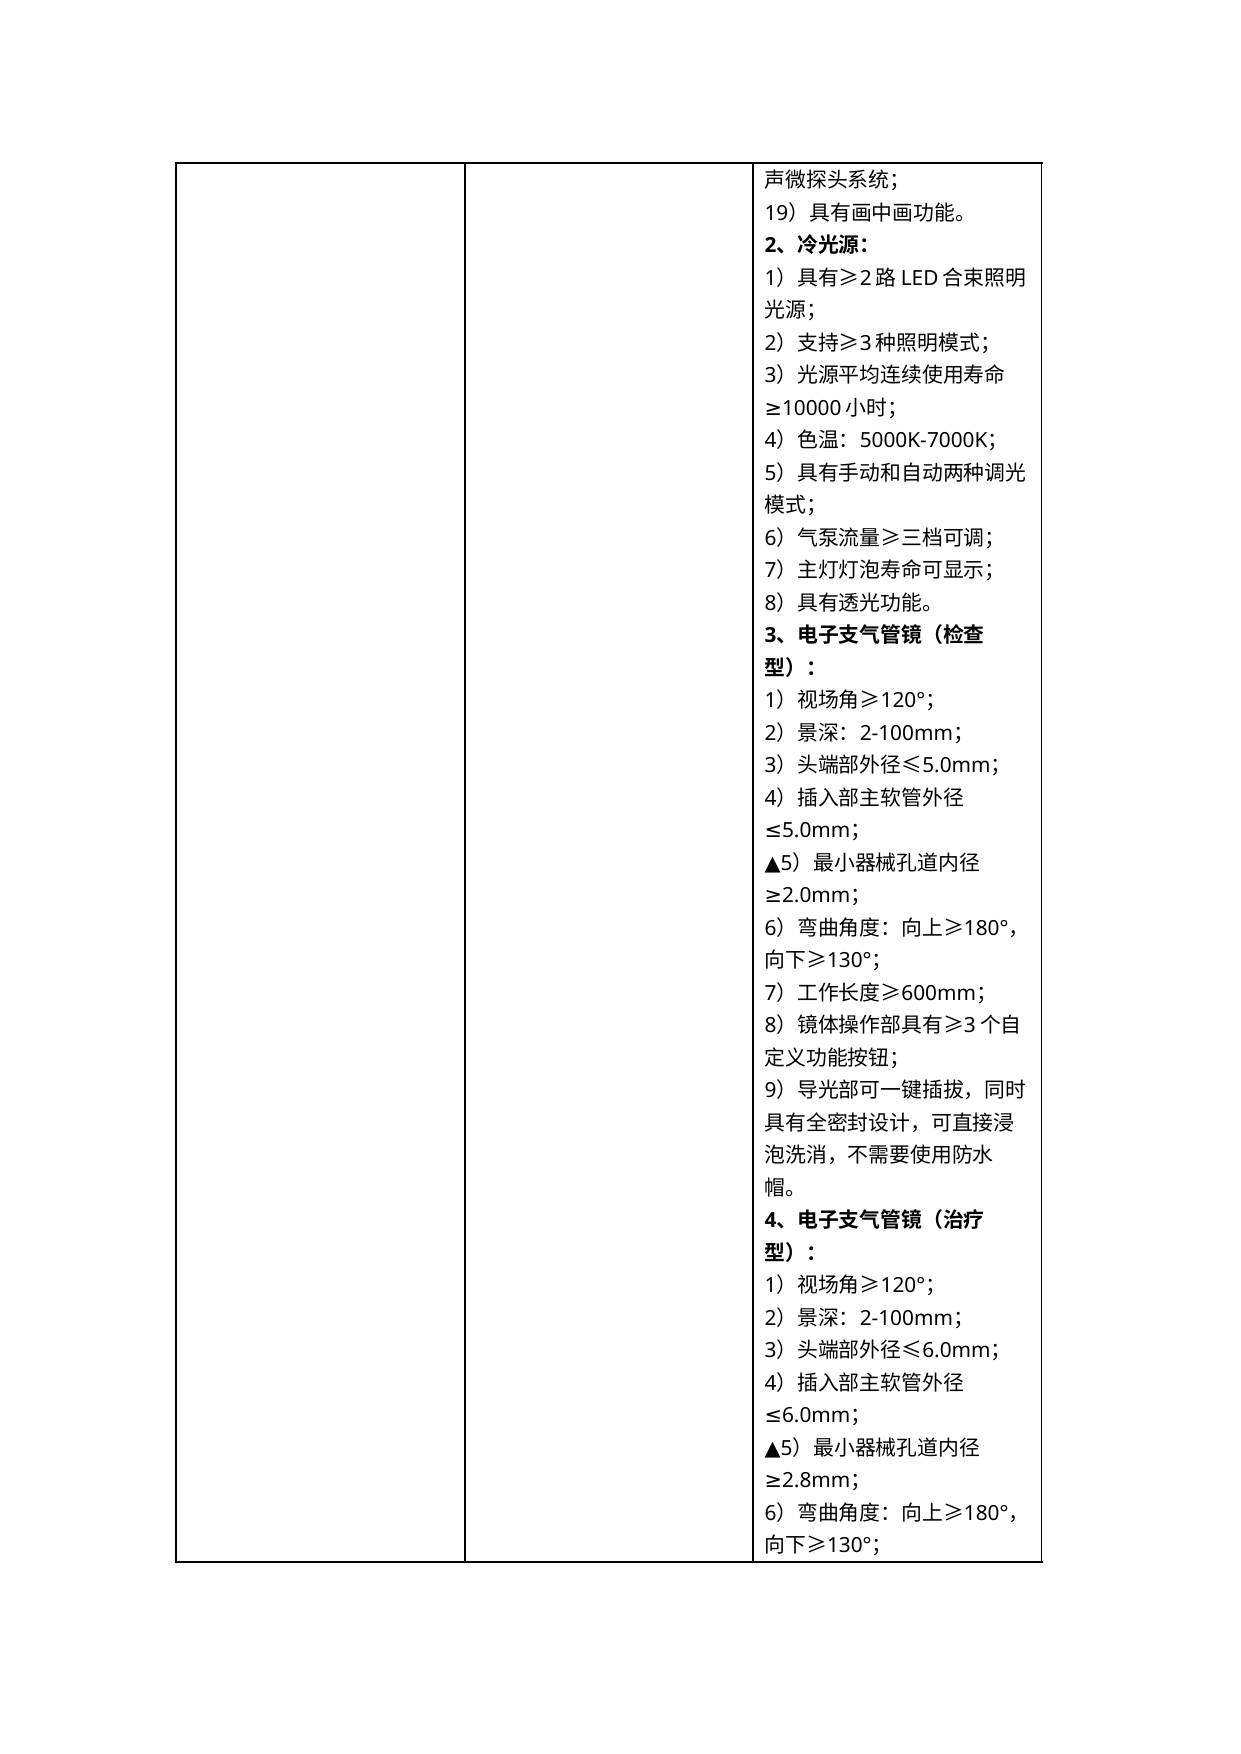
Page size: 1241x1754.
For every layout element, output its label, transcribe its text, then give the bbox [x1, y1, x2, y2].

table_cell [466, 164, 752, 1561]
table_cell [754, 164, 1041, 1561]
table_cell 1 [177, 164, 464, 1561]
